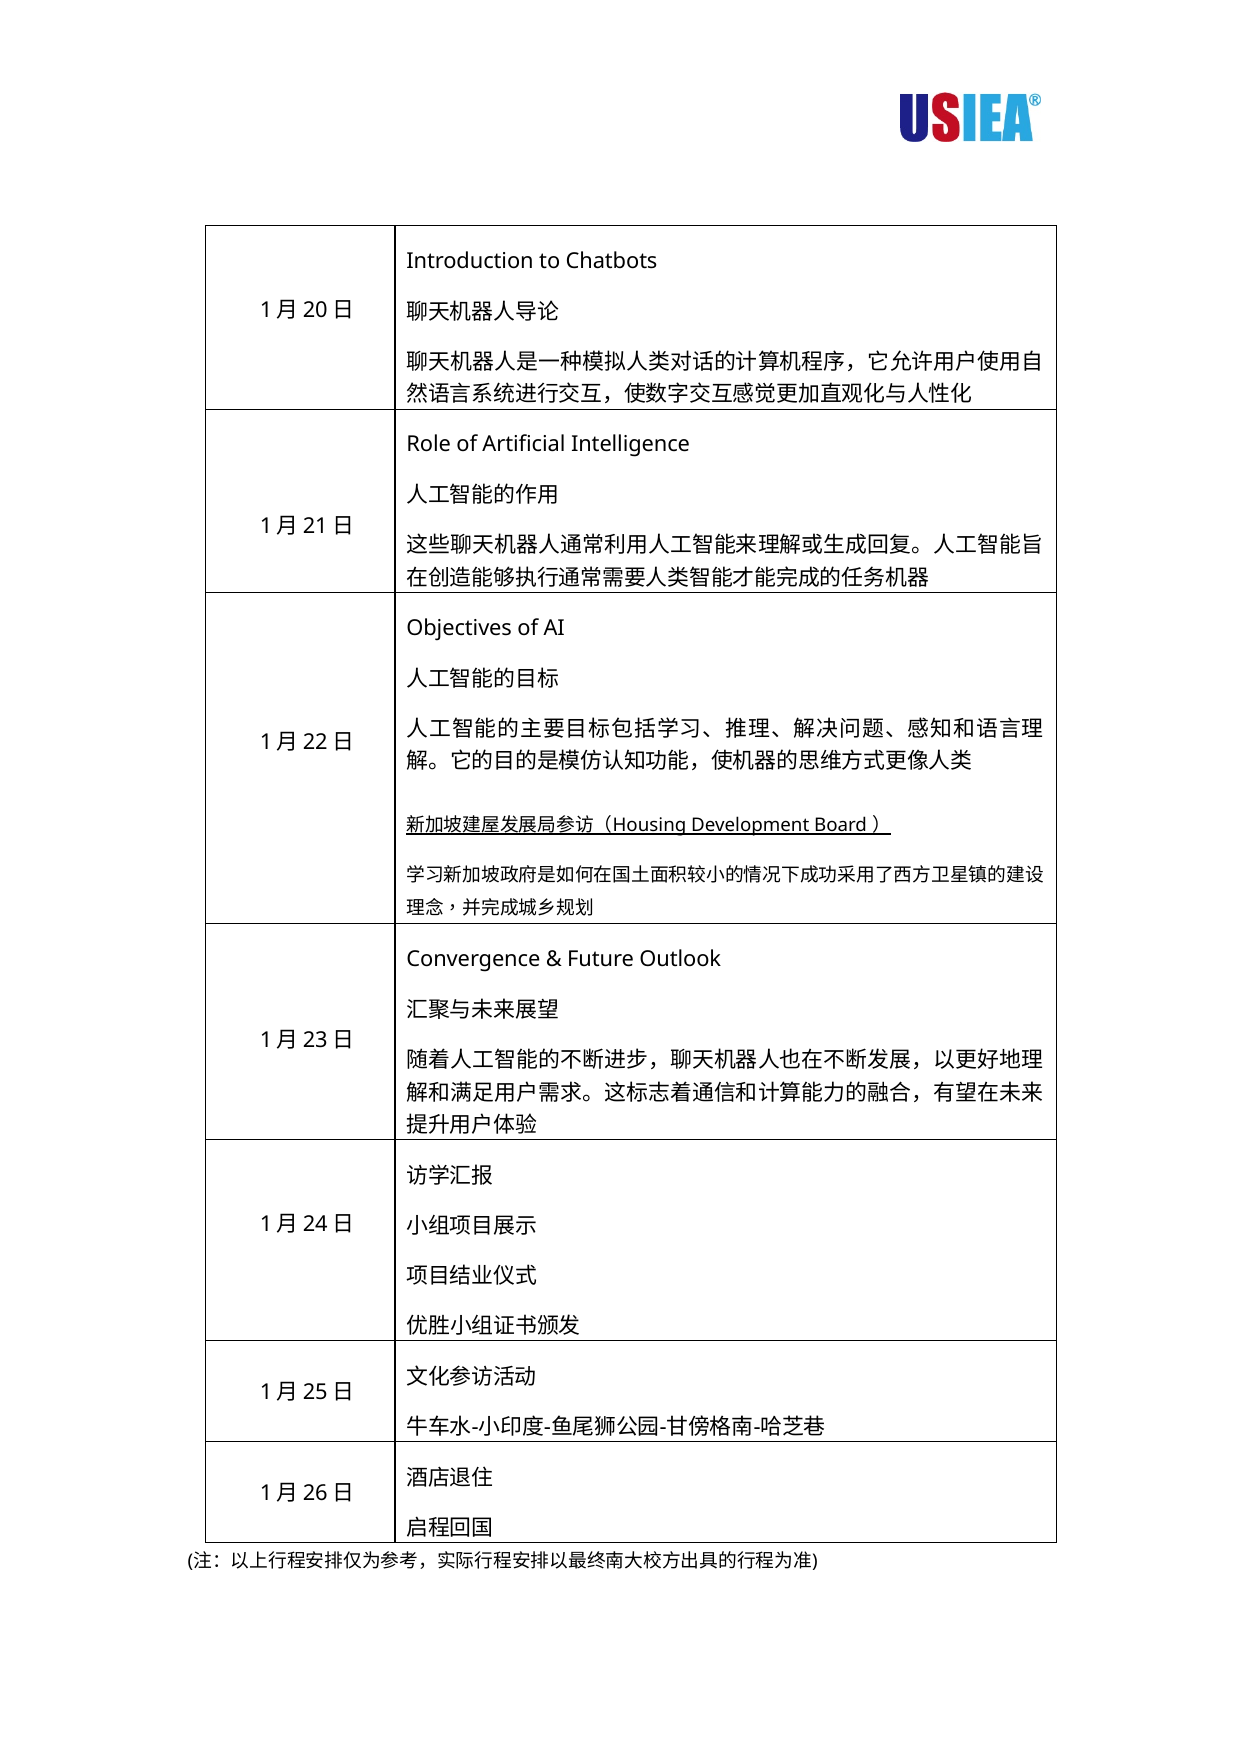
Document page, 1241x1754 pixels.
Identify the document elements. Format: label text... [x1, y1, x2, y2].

table_cell 访学汇报 小组项目展示 项目结业仪式 优胜小组证书颁发 [396, 1140, 1056, 1340]
table_cell Role of Artificial Intelligence 人工智能的作用 这些聊天机器人通常利用人工智能来理解或生成回复。人工智能旨在创造能够执行通常需要人类智能才能完成的任务机器 [396, 410, 1056, 592]
text (注：以上行程安排仅为参考，实际行程安排以最终南大校方出具的行程为准) [187, 1543, 1053, 1576]
table_cell 1月22日 [206, 593, 394, 923]
table_cell Objectives of AI 人工智能的目标 人工智能的主要目标包括学习、推理、解决问题、感知和语言理解。它的目的是模仿认知功能，使机器的思维方式更像人类 新加坡建屋发展局参访（Housing Development Board ） 学习新加坡政府是如何在国土面积较小的情况下成功采用了西方卫星镇的建设理念，并完成城乡规划 [396, 593, 1056, 923]
table_cell 1月25日 [206, 1341, 394, 1441]
table_cell 1月24日 [206, 1140, 394, 1340]
table_cell 1月26日 [206, 1442, 394, 1542]
picture [900, 92, 1041, 142]
table_cell 1月20日 [206, 226, 394, 408]
table_cell 文化参访活动 牛车水-小印度-鱼尾狮公园-甘傍格南-哈芝巷 [396, 1341, 1056, 1441]
table_cell 1月21日 [206, 410, 394, 592]
table_cell 酒店退住 启程回国 [396, 1442, 1056, 1542]
table_cell Convergence & Future Outlook 汇聚与未来展望 随着人工智能的不断进步，聊天机器人也在不断发展，以更好地理解和满足用户需求。这标志着通信和计算能力的融合，有望在未来提升用户体验 [396, 924, 1056, 1139]
table_cell 1月23日 [206, 924, 394, 1139]
table_cell Introduction to Chatbots 聊天机器人导论 聊天机器人是一种模拟人类对话的计算机程序，它允许用户使用自然语言系统进行交互，使数字交互感觉更加直观化与人性化 [396, 226, 1056, 408]
